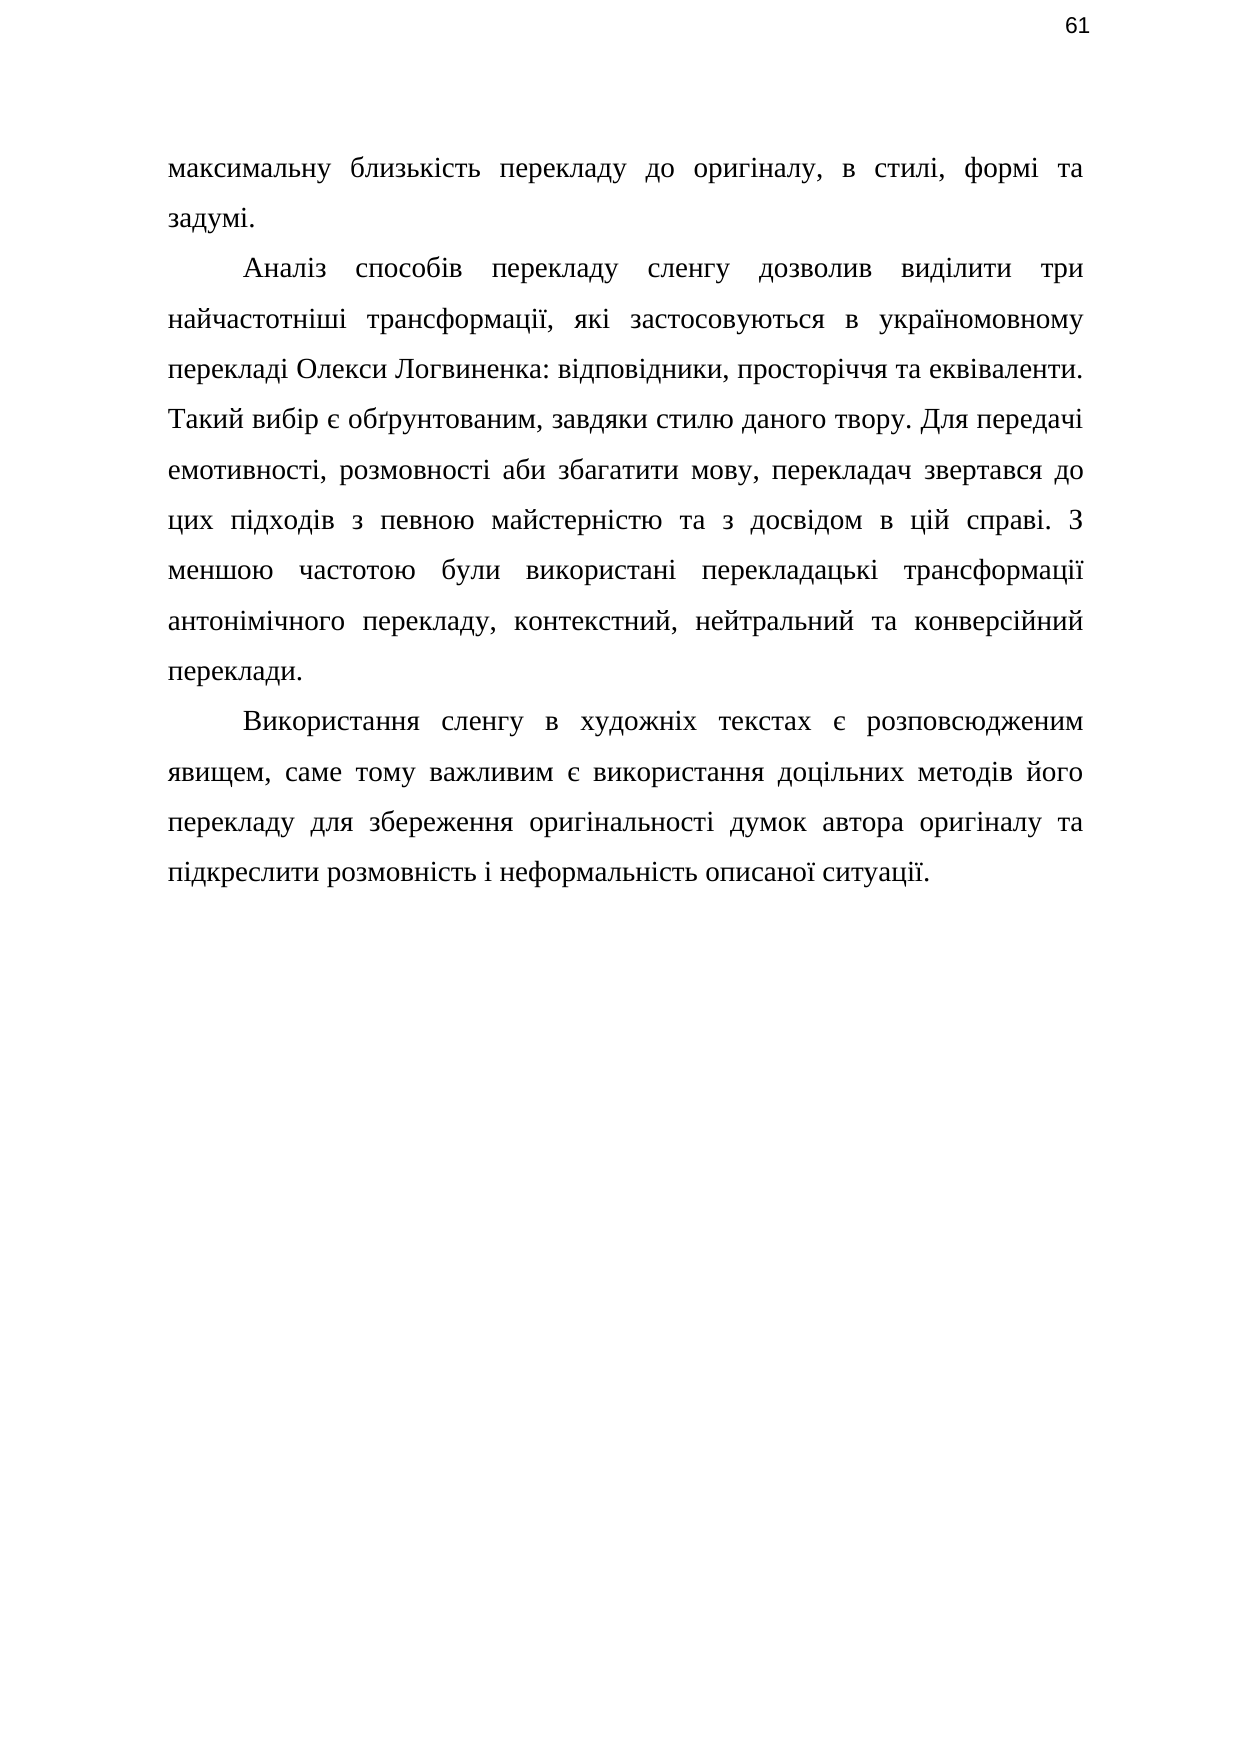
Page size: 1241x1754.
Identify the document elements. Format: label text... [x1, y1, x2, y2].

text Використання сленгу в художніх текстах є розповсюдженим явищем, саме тому важливим є використання доцільних методів його перекладу для збереження оригінальності думок автора оригіналу та підкреслити розмовність і неформальність описаної ситуації. [168, 703, 1084, 888]
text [168, 150, 1084, 234]
text Аналіз способів перекладу сленгу дозволив виділити три найчастотніші трансформації, які застосовуються в україномовному перекладі Олекси Логвиненка: відповідники, просторіччя та еквіваленти. Такий вибір є обґрунтованим, завдяки стилю даного твору. Для передачі емотивності, розмовності аби збагатити мову, перекладач звертався до цих підходів з певною майстерністю та з досвідом в цій справі. З меншою частотою були використані перекладацькі трансформації антонімічного перекладу, контекстний, нейтральний та конверсійний переклади. [168, 251, 1084, 687]
